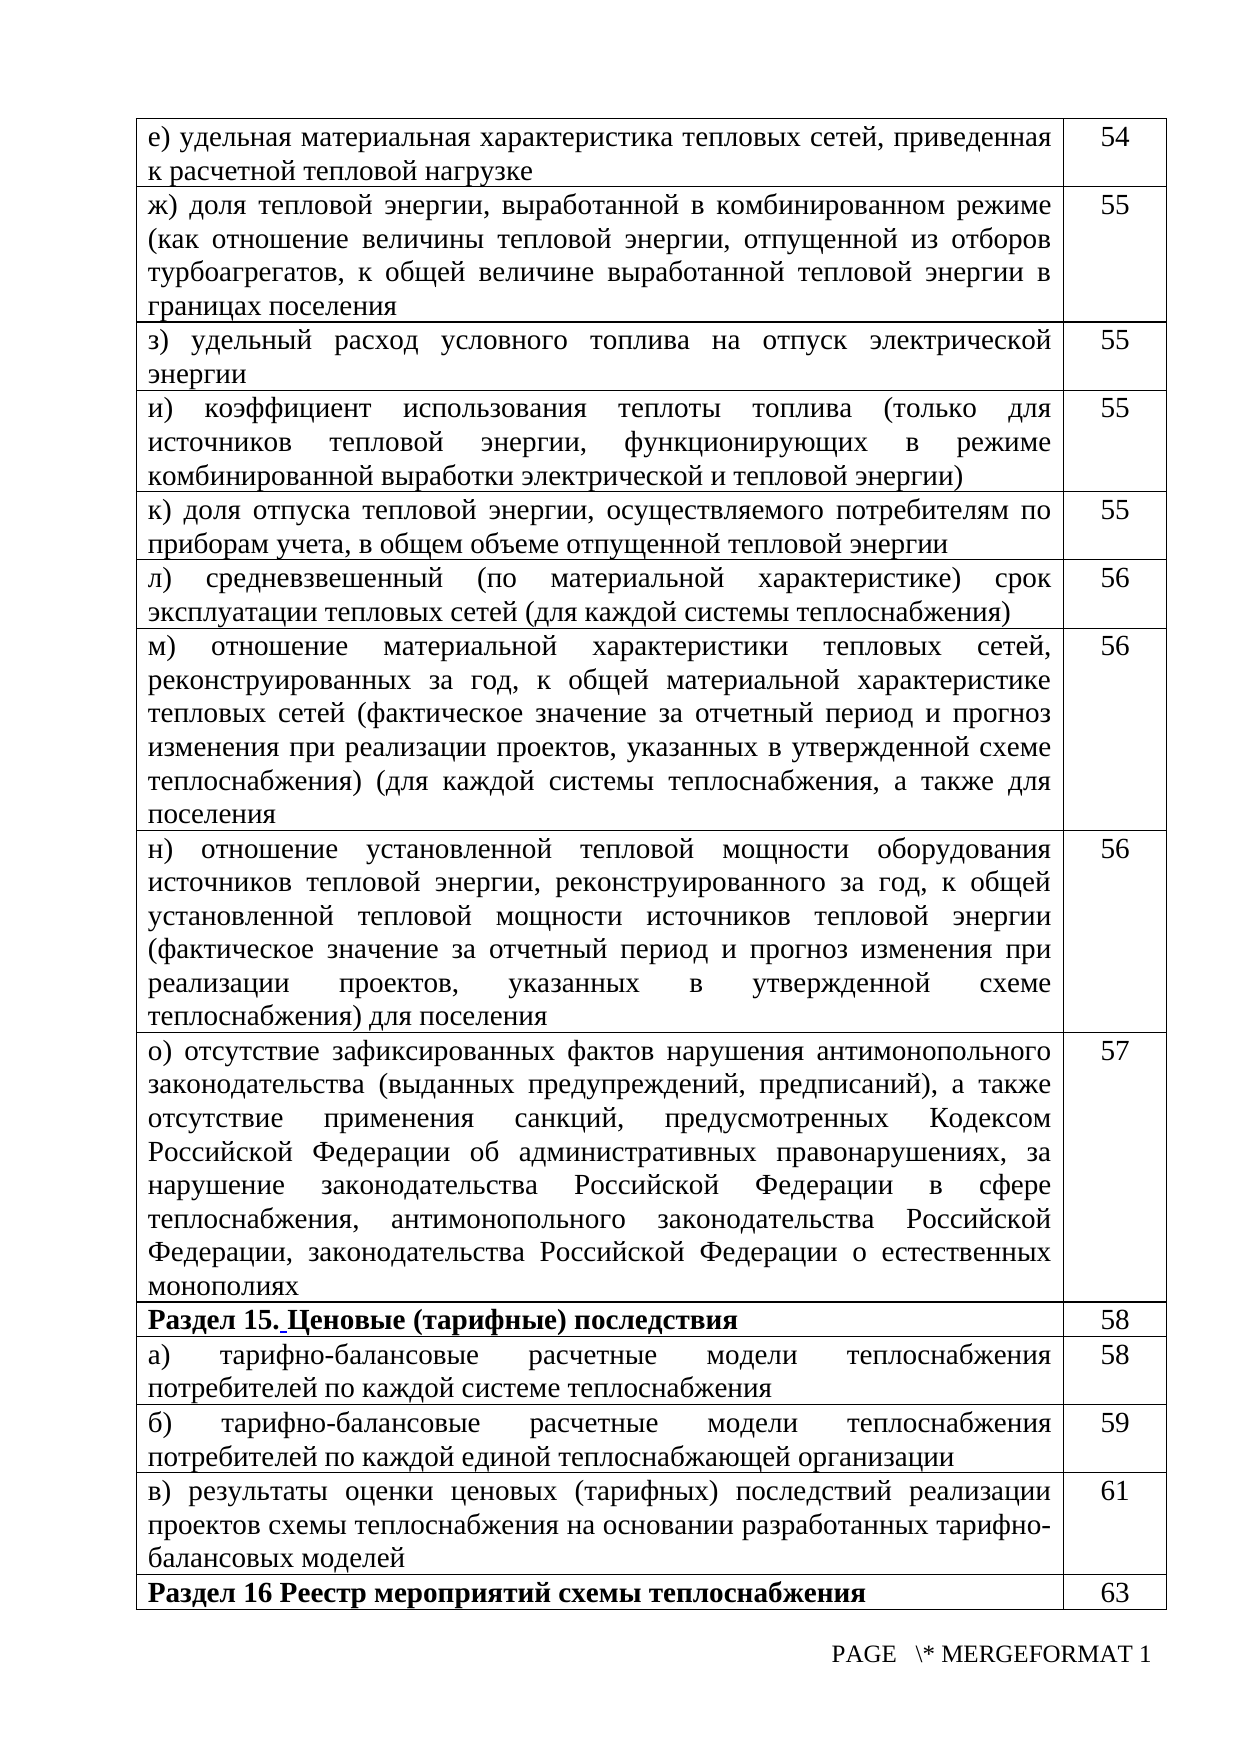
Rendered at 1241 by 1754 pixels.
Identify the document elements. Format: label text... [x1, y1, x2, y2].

table_cell Раздел 15. Ценовые (тарифные) последствия [137, 1303, 1063, 1336]
table_cell б) тарифно-балансовые расчетные модели теплоснабжения потребителей по каждой единой теплоснабжающей организации [137, 1405, 1063, 1472]
table_cell в) результаты оценки ценовых (тарифных) последствий реализации проектов схемы теплоснабжения на основании разработанных тарифно-балансовых моделей [137, 1473, 1063, 1574]
table_cell е) удельная материальная характеристика тепловых сетей, приведенная к расчетной тепловой нагрузке [137, 119, 1063, 186]
table_cell л) средневзвешенный (по материальной характеристике) срок эксплуатации тепловых сетей (для каждой системы теплоснабжения) [137, 560, 1063, 627]
table_cell 61 [1064, 1473, 1166, 1574]
table_cell 63 [1064, 1575, 1166, 1608]
table_cell 56 [1064, 831, 1166, 1032]
table_cell Раздел 16 Реестр мероприятий схемы теплоснабжения [137, 1575, 1063, 1608]
table_cell ж) доля тепловой энергии, выработанной в комбинированном режиме (как отношение величины тепловой энергии, отпущенной из отборов турбоагрегатов, к общей величине выработанной тепловой энергии в границах поселения [137, 187, 1063, 321]
table_cell а) тарифно-балансовые расчетные модели теплоснабжения потребителей по каждой системе теплоснабжения [137, 1337, 1063, 1404]
table_cell 55 [1064, 187, 1166, 321]
table_cell и) коэффициент использования теплоты топлива (только для источников тепловой энергии, функционирующих в режиме комбинированной выработки электрической и тепловой энергии) [137, 391, 1063, 491]
table_cell 55 [1064, 492, 1166, 559]
table_cell 54 [1064, 119, 1166, 186]
table_cell 56 [1064, 629, 1166, 830]
table_cell 55 [1064, 391, 1166, 491]
table_cell з) удельный расход условного топлива на отпуск электрической энергии [137, 323, 1063, 389]
table_cell к) доля отпуска тепловой энергии, осуществляемого потребителям по приборам учета, в общем объеме отпущенной тепловой энергии [137, 492, 1063, 559]
table_cell 58 [1064, 1303, 1166, 1336]
table_cell 57 [1064, 1033, 1166, 1301]
table_cell 55 [1064, 323, 1166, 389]
table_cell 58 [1064, 1337, 1166, 1404]
table_cell 56 [1064, 560, 1166, 627]
table_cell м) отношение материальной характеристики тепловых сетей, реконструированных за год, к общей материальной характеристике тепловых сетей (фактическое значение за отчетный период и прогноз изменения при реализации проектов, указанных в утвержденной схеме теплоснабжения) (для каждой системы теплоснабжения, а также для поселения [137, 629, 1063, 830]
table_cell н) отношение установленной тепловой мощности оборудования источников тепловой энергии, реконструированного за год, к общей установленной тепловой мощности источников тепловой энергии (фактическое значение за отчетный период и прогноз изменения при реализации проектов, указанных в утвержденной схеме теплоснабжения) для поселения [137, 831, 1063, 1032]
table_cell 59 [1064, 1405, 1166, 1472]
table_cell о) отсутствие зафиксированных фактов нарушения антимонопольного законодательства (выданных предупреждений, предписаний), а также отсутствие применения санкций, предусмотренных Кодексом Российской Федерации об административных правонарушениях, за нарушение законодательства Российской Федерации в сфере теплоснабжения, антимонопольного законодательства Российской Федерации, законодательства Российской Федерации о естественных монополиях [137, 1033, 1063, 1301]
